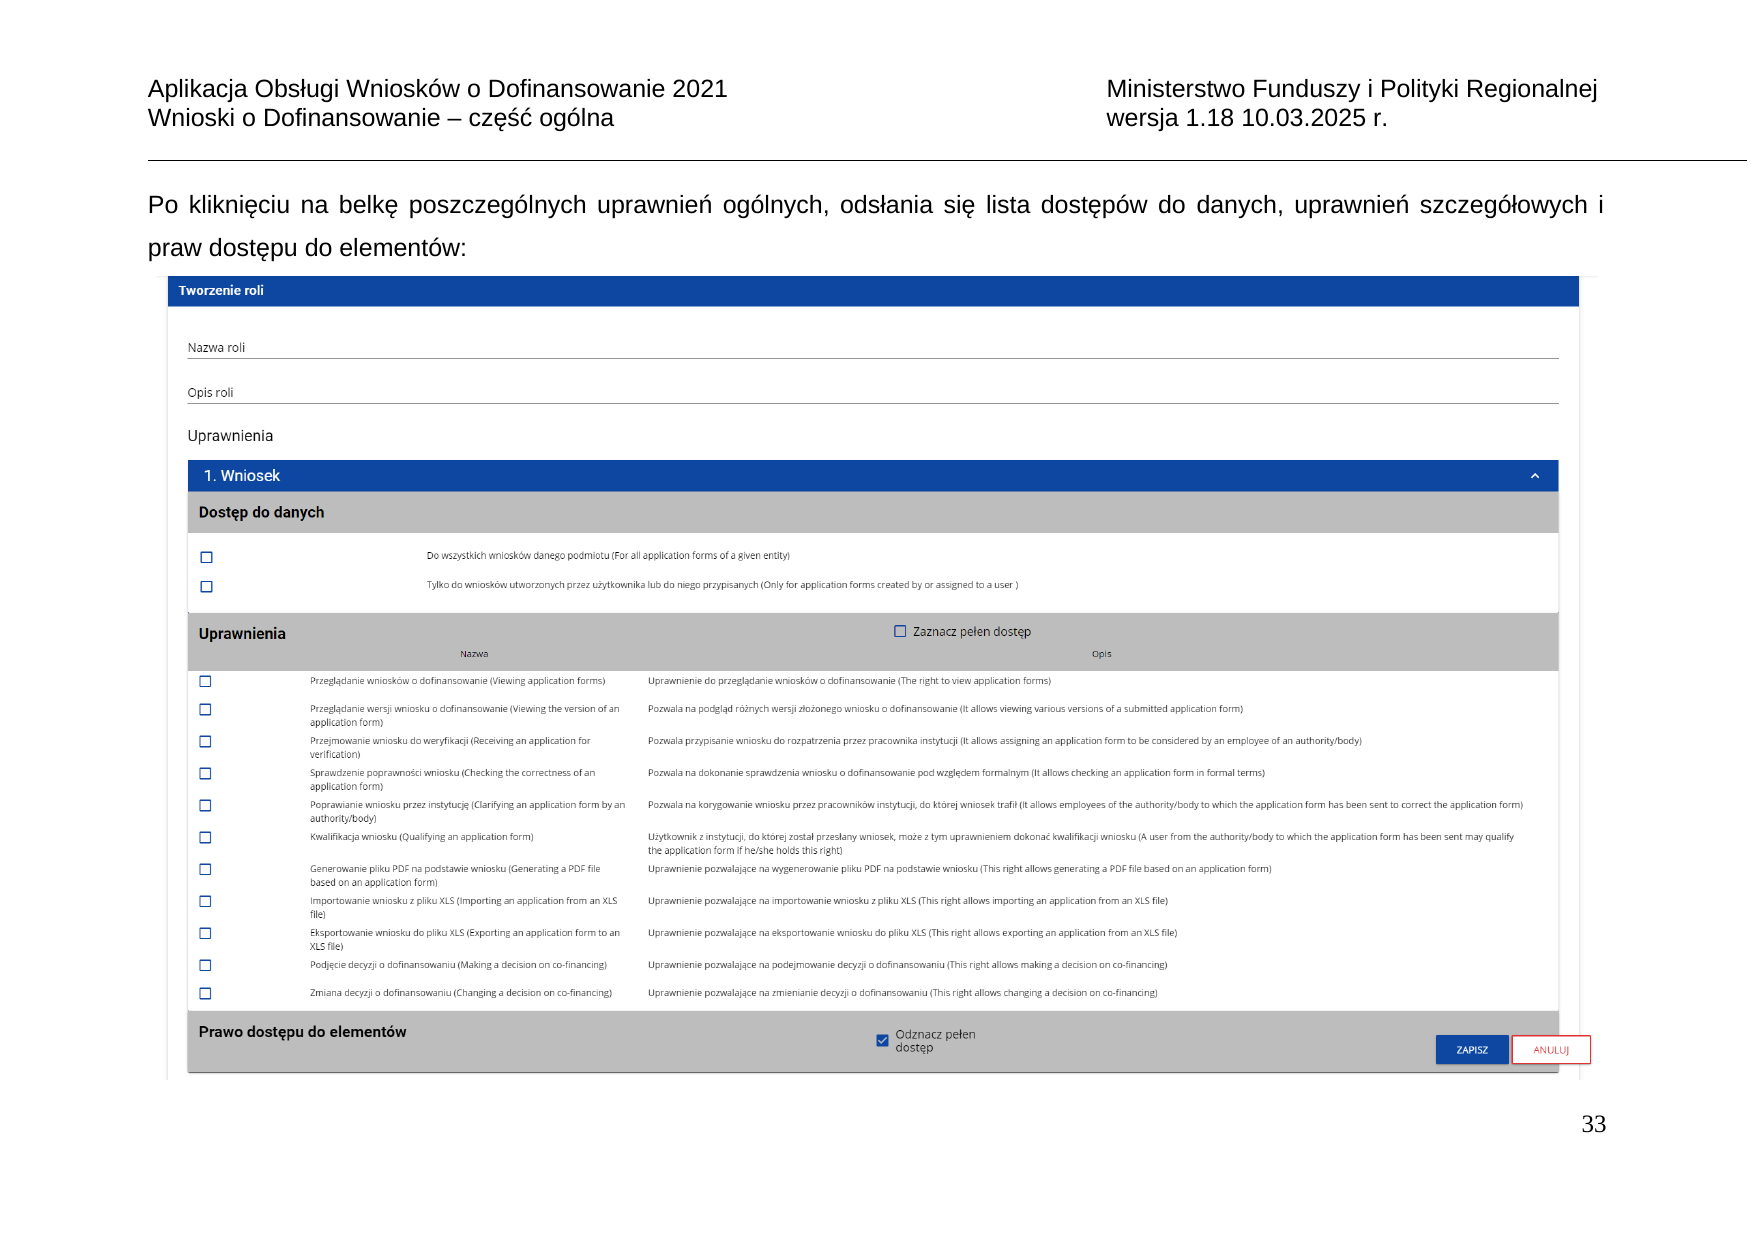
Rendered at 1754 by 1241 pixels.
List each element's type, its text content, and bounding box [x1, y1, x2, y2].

picture [156, 276, 1598, 1080]
text Po kliknięciu na belkę poszczególnych uprawnień ogólnych, odsłania się lista dostępów do danych, uprawnień szczegółowych i praw dostępu do elementów: [148, 190, 1606, 262]
